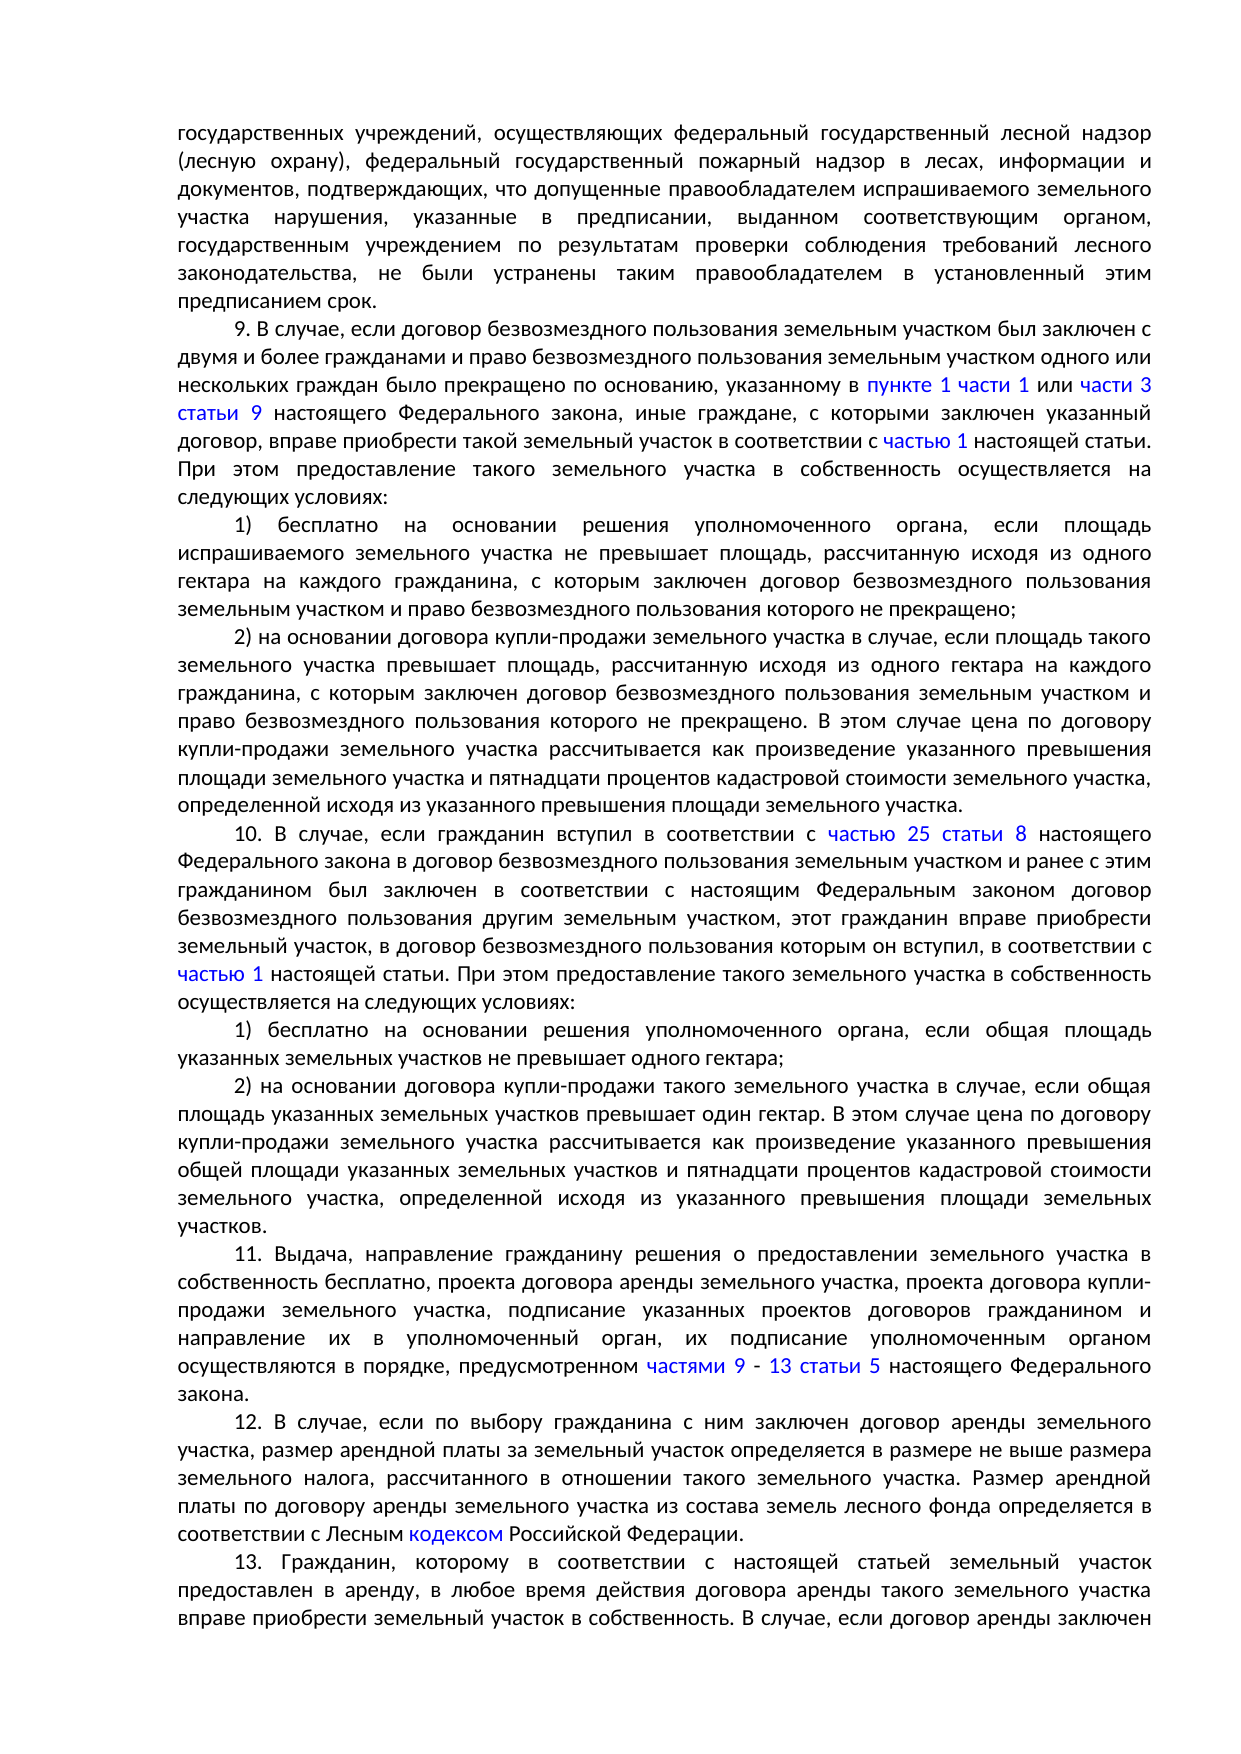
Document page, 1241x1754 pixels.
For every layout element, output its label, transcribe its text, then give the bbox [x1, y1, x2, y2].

text 2) на основании договора купли-продажи такого земельного участка в случае, если общая площадь указанных земельных участков превышает один гектар. В этом случае цена по договору купли-продажи земельного участка рассчитывается как произведение указанного превышения общей площади указанных земельных участков и пятнадцати процентов кадастровой стоимости земельного участка, определенной исходя из указанного превышения площади земельных участков. [177, 1071, 1152, 1239]
text 12. В случае, если по выбору гражданина с ним заключен договор аренды земельного участка, размер арендной платы за земельный участок определяется в размере не выше размера земельного налога, рассчитанного в отношении такого земельного участка. Размер арендной платы по договору аренды земельного участка из состава земель лесного фонда определяется в соответствии с Лесным кодексом Российской Федерации. [177, 1407, 1152, 1547]
text 1) бесплатно на основании решения уполномоченного органа, если общая площадь указанных земельных участков не превышает одного гектара; [177, 1015, 1152, 1071]
text 10. В случае, если гражданин вступил в соответствии с частью 25 статьи 8 настоящего Федерального закона в договор безвозмездного пользования земельным участком и ранее с этим гражданином был заключен в соответствии с настоящим Федеральным законом договор безвозмездного пользования другим земельным участком, этот гражданин вправе приобрести земельный участок, в договор безвозмездного пользования которым он вступил, в соответствии с частью 1 настоящей статьи. При этом предоставление такого земельного участка в собственность осуществляется на следующих условиях: [177, 819, 1152, 1015]
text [177, 118, 1152, 314]
text 11. Выдача, направление гражданину решения о предоставлении земельного участка в собственность бесплатно, проекта договора аренды земельного участка, проекта договора купли-продажи земельного участка, подписание указанных проектов договоров гражданином и направление их в уполномоченный орган, их подписание уполномоченным органом осуществляются в порядке, предусмотренном частями 9 - 13 статьи 5 настоящего Федерального закона. [177, 1239, 1152, 1407]
text 2) на основании договора купли-продажи земельного участка в случае, если площадь такого земельного участка превышает площадь, рассчитанную исходя из одного гектара на каждого гражданина, с которым заключен договор безвозмездного пользования земельным участком и право безвозмездного пользования которого не прекращено. В этом случае цена по договору купли-продажи земельного участка рассчитывается как произведение указанного превышения площади земельного участка и пятнадцати процентов кадастровой стоимости земельного участка, определенной исходя из указанного превышения площади земельного участка. [177, 622, 1152, 819]
text 1) бесплатно на основании решения уполномоченного органа, если площадь испрашиваемого земельного участка не превышает площадь, рассчитанную исходя из одного гектара на каждого гражданина, с которым заключен договор безвозмездного пользования земельным участком и право безвозмездного пользования которого не прекращено; [177, 510, 1152, 622]
text 9. В случае, если договор безвозмездного пользования земельным участком был заключен с двумя и более гражданами и право безвозмездного пользования земельным участком одного или нескольких граждан было прекращено по основанию, указанному в пункте 1 части 1 или части 3 статьи 9 настоящего Федерального закона, иные граждане, с которыми заключен указанный договор, вправе приобрести такой земельный участок в соответствии с частью 1 настоящей статьи. При этом предоставление такого земельного участка в собственность осуществляется на следующих условиях: [177, 314, 1152, 510]
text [177, 1547, 1152, 1631]
